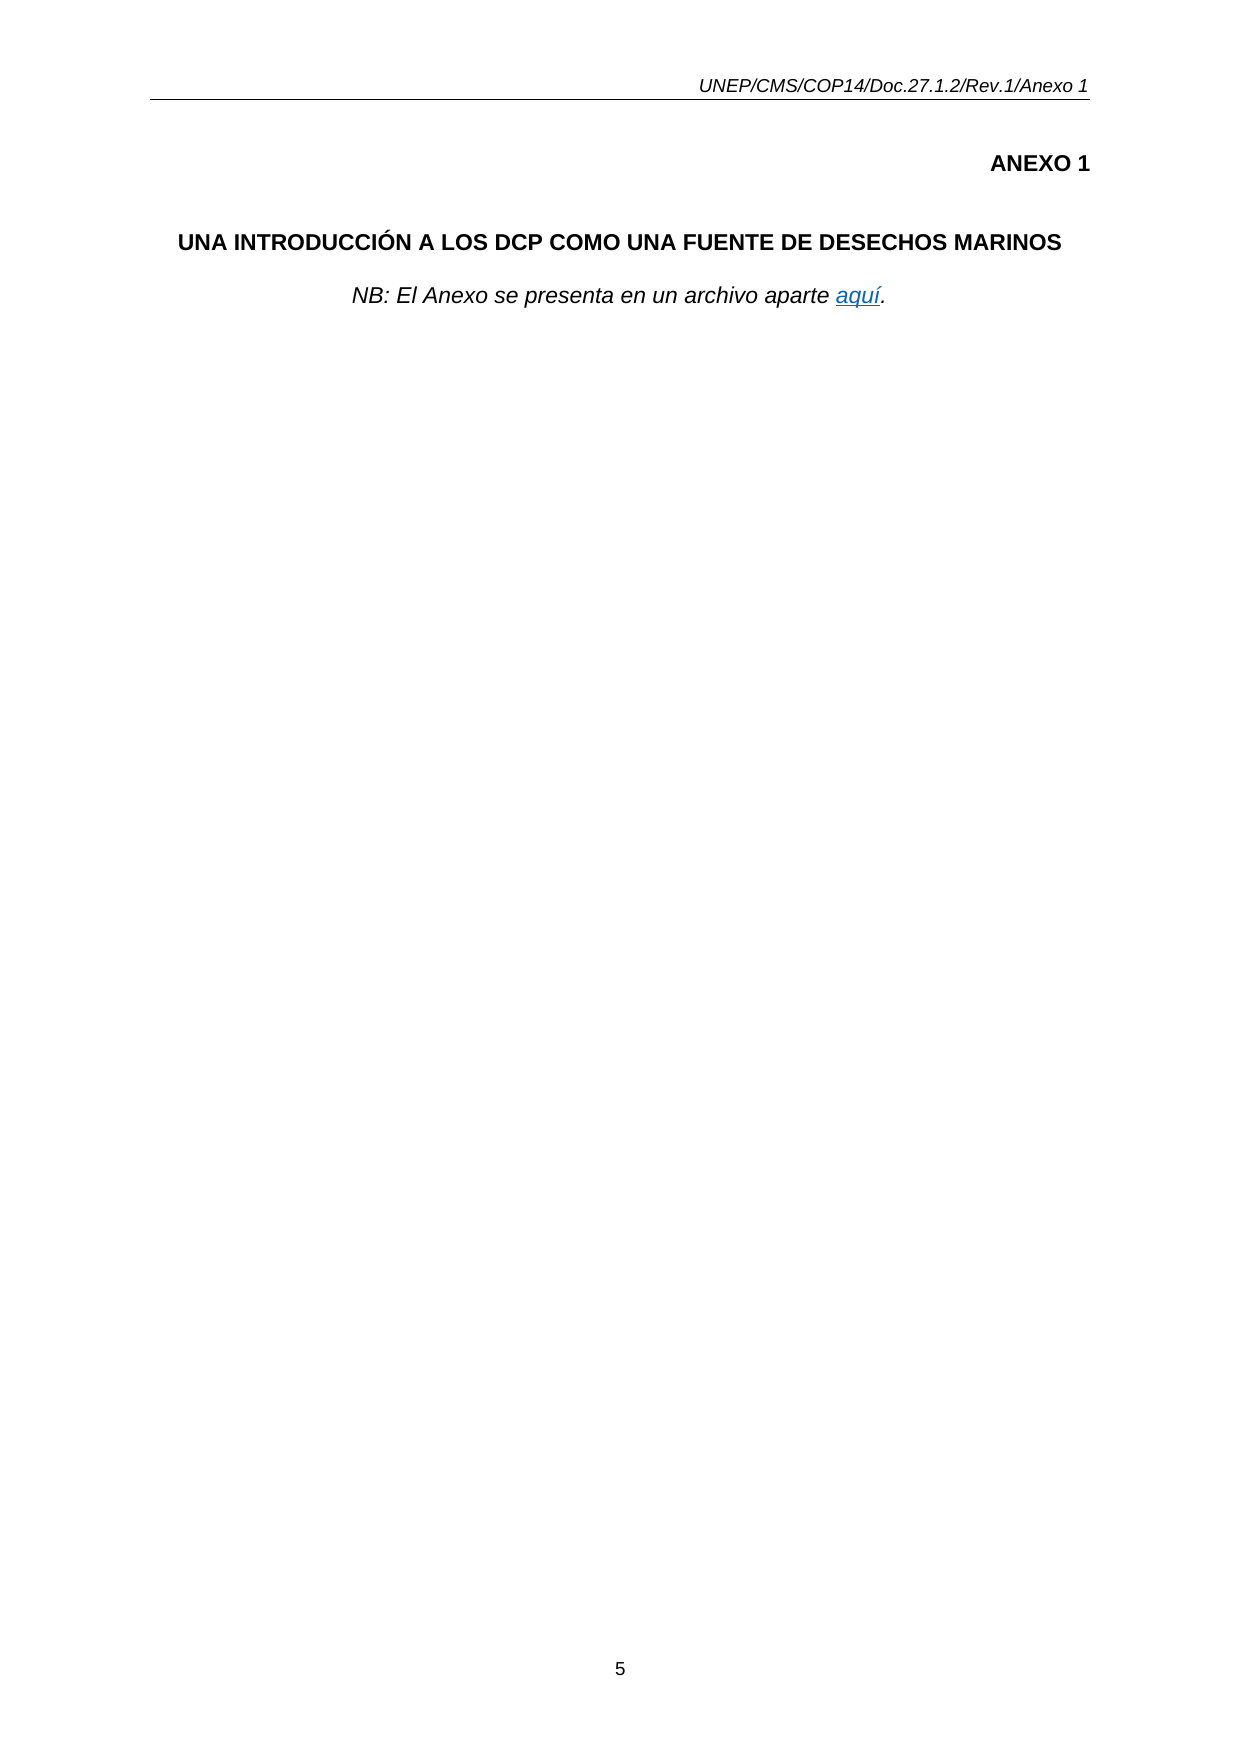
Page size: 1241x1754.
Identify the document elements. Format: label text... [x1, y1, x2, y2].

list Anexo 1 [150, 150, 1090, 176]
text NB: El Anexo se presenta en un archivo aparte aquí. [150, 282, 1090, 308]
text UNA INTRODUCCIÓN A LOS DCP COMO UNA FUENTE DE DESECHOS MARINOS [150, 229, 1090, 255]
